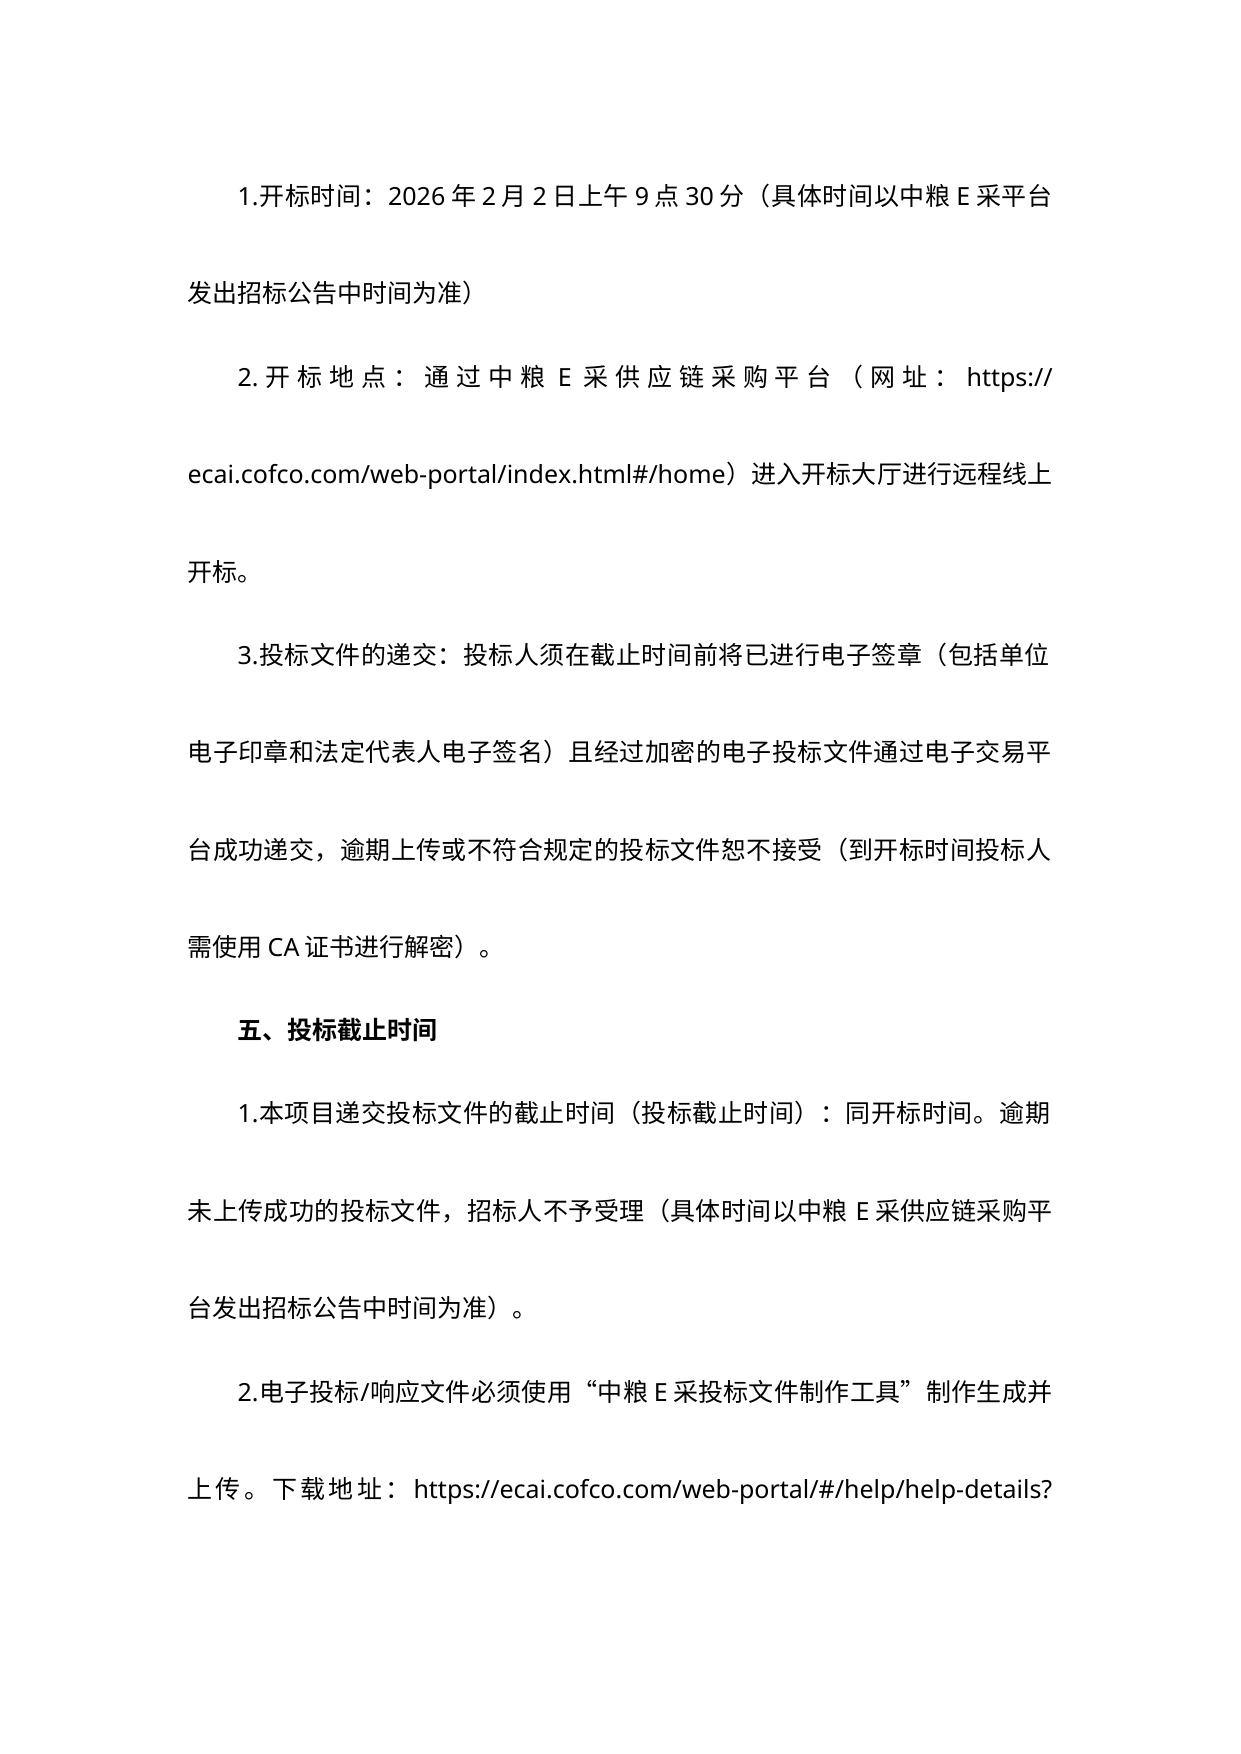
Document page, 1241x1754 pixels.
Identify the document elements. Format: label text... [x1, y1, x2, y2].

text 1.本项目递交投标文件的截止时间（投标截止时间）：同开标时间。逾期未上传成功的投标文件，招标人不予受理（具体时间以中粮E采供应链采购平台发出招标公告中时间为准）。 [187, 1079, 1053, 1339]
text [187, 1358, 1053, 1520]
text 3.投标文件的递交：投标人须在截止时间前将已进行电子签章（包括单位电子印章和法定代表人电子签名）且经过加密的电子投标文件通过电子交易平台成功递交，逾期上传或不符合规定的投标文件恕不接受（到开标时间投标人需使用CA证书进行解密）。 [187, 621, 1053, 978]
text 2.开标地点：通过中粮E采供应链采购平台（网址：https://ecai.cofco.com/web-portal/index.html#/home）进入开标大厅进行远程线上开标。 [187, 343, 1053, 603]
text 五、投标截止时间 [187, 996, 1053, 1061]
text 1.开标时间：2026年2月2日上午9点30分（具体时间以中粮E采平台发出招标公告中时间为准） [187, 162, 1053, 324]
